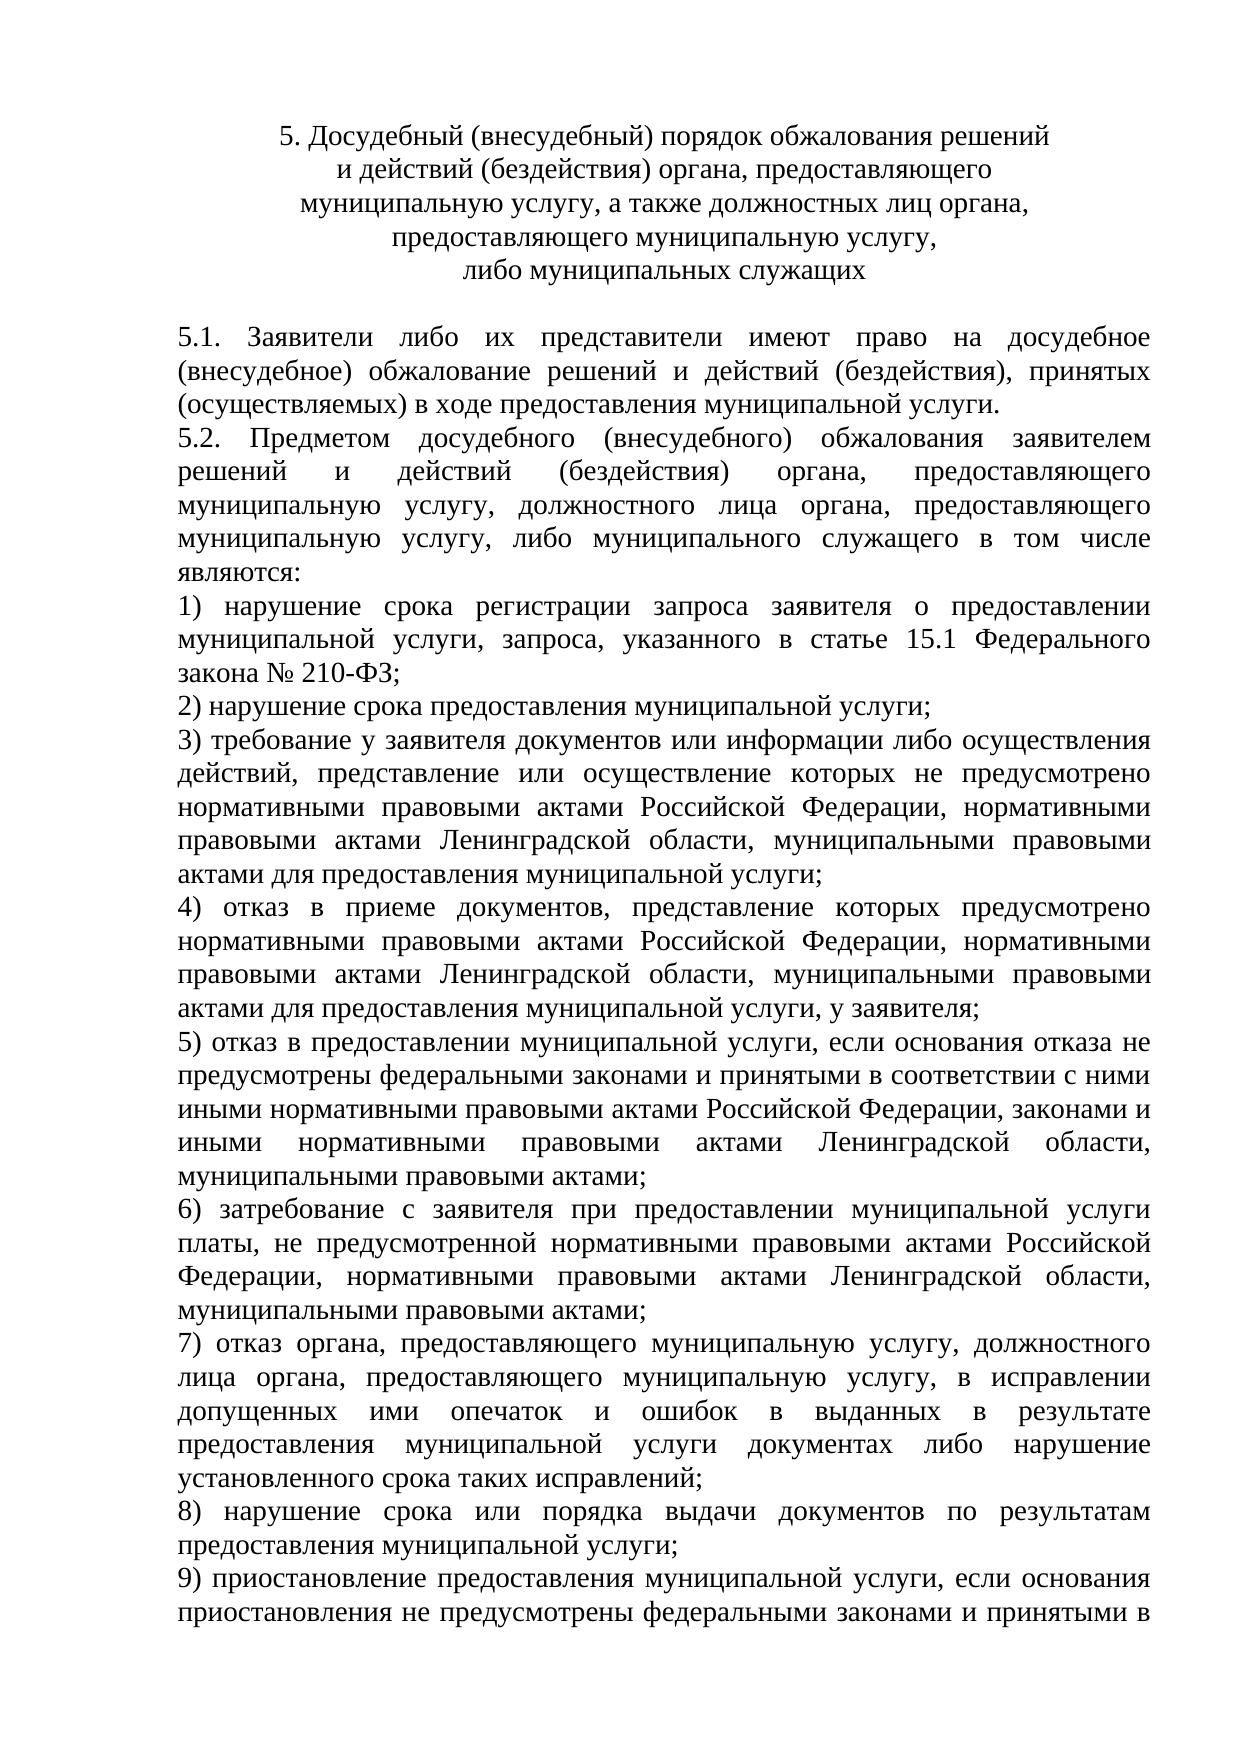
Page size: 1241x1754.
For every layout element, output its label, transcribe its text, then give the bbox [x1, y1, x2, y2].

text либо муниципальных служащих [177, 252, 1152, 286]
text 6) затребование с заявителя при предоставлении муниципальной услуги платы, не предусмотренной нормативными правовыми актами Российской Федерации, нормативными правовыми актами Ленинградской области, муниципальными правовыми актами; [177, 1191, 1152, 1326]
text предоставляющего муниципальную услугу, [177, 219, 1152, 252]
text и действий (бездействия) органа, предоставляющего [177, 152, 1152, 185]
text 2) нарушение срока предоставления муниципальной услуги; [177, 688, 1152, 722]
text муниципальную услугу, а также должностных лиц органа, [177, 185, 1152, 219]
text 5. Досудебный (внесудебный) порядок обжалования решений [177, 118, 1152, 152]
text 3) требование у заявителя документов или информации либо осуществления действий, представление или осуществление которых не предусмотрено нормативными правовыми актами Российской Федерации, нормативными правовыми актами Ленинградской области, муниципальными правовыми актами для предоставления муниципальной услуги; [177, 722, 1152, 889]
text 5.1. Заявители либо их представители имеют право на досудебное (внесудебное) обжалование решений и действий (бездействия), принятых (осуществляемых) в ходе предоставления муниципальной услуги. [177, 319, 1152, 420]
text 5.2. Предметом досудебного (внесудебного) обжалования заявителем решений и действий (бездействия) органа, предоставляющего муниципальную услугу, должностного лица органа, предоставляющего муниципальную услугу, либо муниципального служащего в том числе являются: [177, 420, 1152, 588]
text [177, 1560, 1152, 1627]
text 8) нарушение срока или порядка выдачи документов по результатам предоставления муниципальной услуги; [177, 1493, 1152, 1560]
text 5) отказ в предоставлении муниципальной услуги, если основания отказа не предусмотрены федеральными законами и принятыми в соответствии с ними иными нормативными правовыми актами Российской Федерации, законами и иными нормативными правовыми актами Ленинградской области, муниципальными правовыми актами; [177, 1024, 1152, 1191]
text 7) отказ органа, предоставляющего муниципальную услугу, должностного лица органа, предоставляющего муниципальную услугу, в исправлении допущенных ими опечаток и ошибок в выданных в результате предоставления муниципальной услуги документах либо нарушение установленного срока таких исправлений; [177, 1326, 1152, 1493]
text 4) отказ в приеме документов, представление которых предусмотрено нормативными правовыми актами Российской Федерации, нормативными правовыми актами Ленинградской области, муниципальными правовыми актами для предоставления муниципальной услуги, у заявителя; [177, 889, 1152, 1024]
text 1) нарушение срока регистрации запроса заявителя о предоставлении муниципальной услуги, запроса, указанного в статье 15.1 Федерального закона № 210-ФЗ; [177, 588, 1152, 688]
